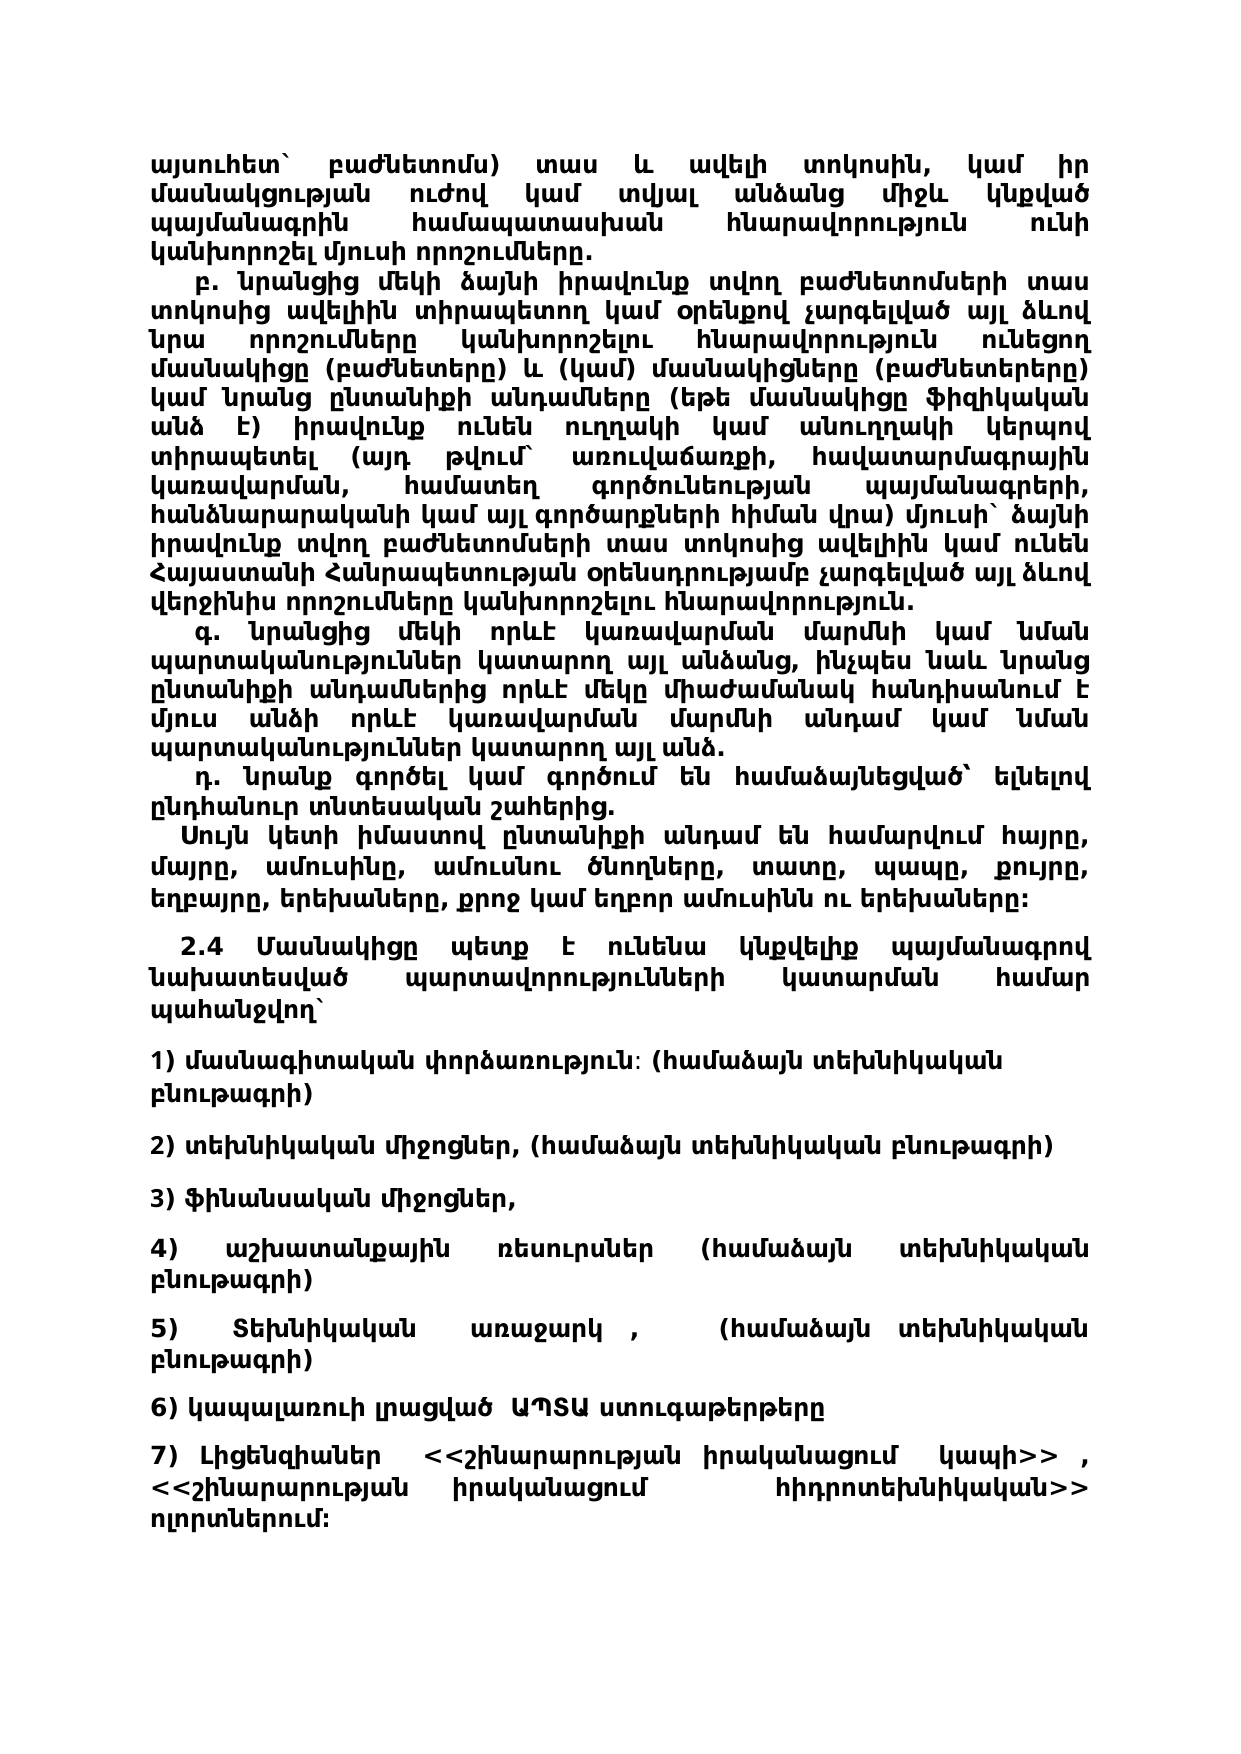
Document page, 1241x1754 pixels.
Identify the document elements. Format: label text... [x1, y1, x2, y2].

text 6) կապալառուի լրացված ԱՊՏԱ ստուգաթերթերը [150, 1393, 1090, 1423]
text դ. նրանք գործել կամ գործում են համաձայնեցված՝ ելնելով ընդհանուր տնտեսական շահերից. [150, 762, 1090, 821]
text 4) աշխատանքային ռեսուրսներ (համաձայն տեխնիկական բնութագրի) [150, 1234, 1090, 1295]
text 5) Տեխնիկական առաջարկ , (համաձայն տեխնիկական բնութագրի) [150, 1314, 1090, 1374]
text 2.4 Մասնակիցը պետք է ունենա կնքվելիք պայմանագրով նախատեսված պարտավորությունների կատարման համար պահանջվող` [150, 932, 1090, 1024]
text 7) Լիցենզիաներ <<շինարարության իրականացում կապի>> , <<շինարարության իրականացում հիդրոտեխնիկական>> ոլորտներում։ [150, 1442, 1090, 1534]
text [150, 150, 1090, 267]
text 3) ֆինանսական միջոցներ, [150, 1181, 1090, 1215]
text գ. նրանցից մեկի որևէ կառավարման մարմնի կամ նման պարտականություններ կատարող այլ անձանց, ինչպես նաև նրանց ընտանիքի անդամներից որևէ մեկը միաժամանակ հանդիսանում է մյուս անձի որևէ կառավարման մարմնի անդամ կամ նման պարտականություններ կատարող այլ անձ. [150, 617, 1090, 762]
text 2) տեխնիկական միջոցներ, (համաձայն տեխնիկական բնութագրի) [150, 1127, 1090, 1161]
text 1) մասնագիտական փորձառություն: (համաձայն տեխնիկական բնութագրի) [150, 1043, 1090, 1108]
text բ. նրանցից մեկի ձայնի իրավունք տվող բաժնետոմսերի տաս տոկոսից ավելիին տիրապետող կամ օրենքով չարգելված այլ ձևով նրա որոշումները կանխորոշելու հնարավորություն ունեցող մասնակիցը (բաժնետերը) և (կամ) մասնակիցները (բաժնետերերը) կամ նրանց ընտանիքի անդամները (եթե մասնակիցը ֆիզիկական անձ է) իրավունք ունեն ուղղակի կամ անուղղակի կերպով տիրապետել (այդ թվում` առուվաճառքի, հավատարմագրային կառավարման, համատեղ գործունեության պայմանագրերի, հանձնարարականի կամ այլ գործարքների հիման վրա) մյուսի` ձայնի իրավունք տվող բաժնետոմսերի տաս տոկոսից ավելիին կամ ունեն Հայաստանի Հանրապետության օրենսդրությամբ չարգելված այլ ձևով վերջինիս որոշումները կանխորոշելու հնարավորություն. [150, 267, 1090, 617]
text Սույն կետի իմաստով ընտանիքի անդամ են համարվում հայրը, մայրը, ամուսինը, ամուսնու ծնողները, տատը, պապը, քույրը, եղբայրը, երեխաները, քրոջ կամ եղբոր ամուսինն ու երեխաները: [150, 821, 1090, 913]
